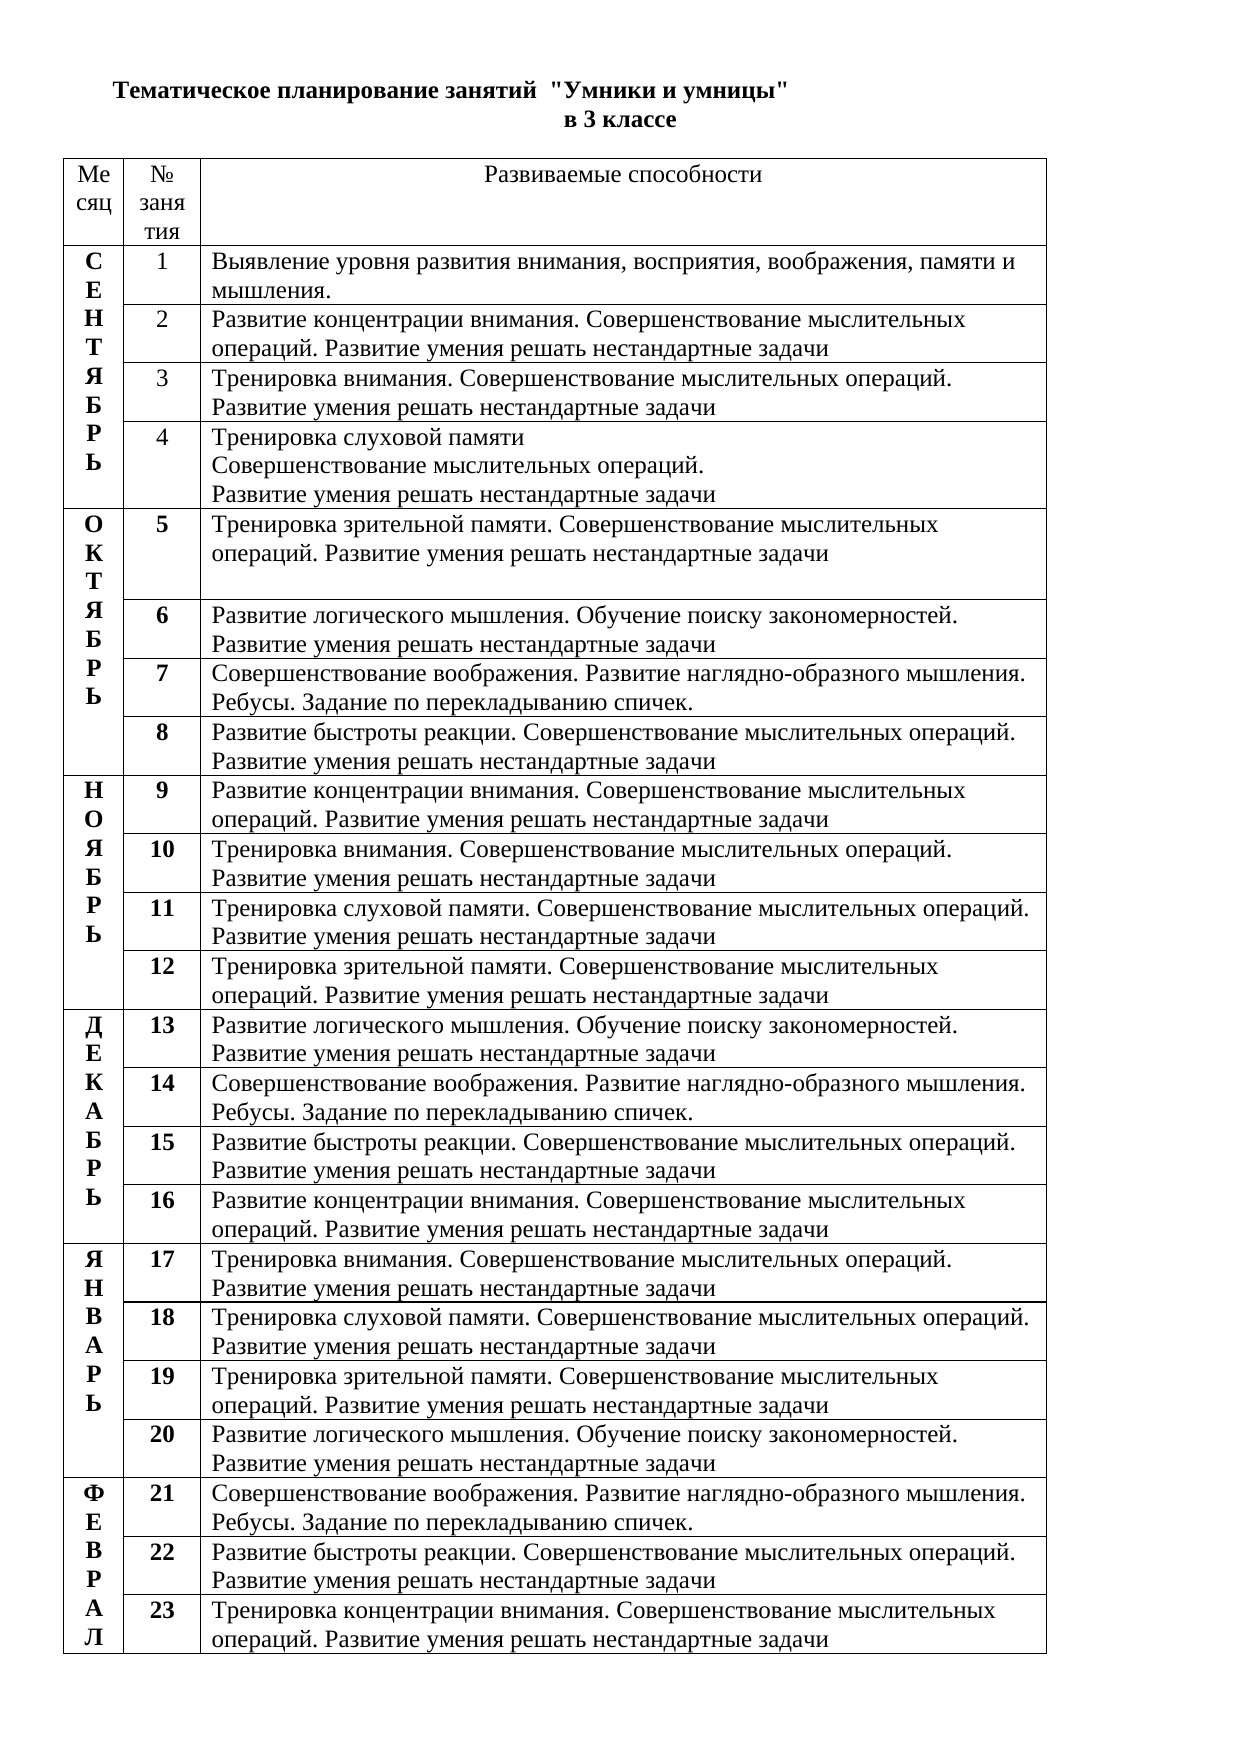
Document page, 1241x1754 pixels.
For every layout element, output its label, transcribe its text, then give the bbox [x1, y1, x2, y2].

table_cell Развитие логического мышления. Обучение поиску закономерностей. Развитие умения решать нестандартные задачи [201, 600, 1046, 657]
table_cell С Е Н Т Я Б Р Ь [64, 246, 123, 508]
table_cell Ф Е В Р А Л Ь [64, 1478, 123, 1653]
table_cell 7 [124, 659, 200, 716]
table_cell 4 [124, 422, 200, 508]
table_cell Развитие логического мышления. Обучение поиску закономерностей. Развитие умения решать нестандартные задачи [201, 1420, 1046, 1477]
table_cell Развитие концентрации внимания. Совершенствование мыслительных операций. Развитие умения решать нестандартные задачи [201, 1185, 1046, 1243]
table_cell Развитие логического мышления. Обучение поиску закономерностей. Развитие умения решать нестандартные задачи [201, 1010, 1046, 1067]
table_cell Тренировка зрительной памяти. Совершенствование мыслительных операций. Развитие умения решать нестандартные задачи [201, 951, 1046, 1009]
text Тематическое планирование занятий "Умники и умницы" [112, 75, 1165, 104]
table_cell Совершенствование воображения. Развитие наглядно-образного мышления. Ребусы. Задание по перекладыванию спичек. [201, 1478, 1046, 1536]
table_cell 1 [124, 246, 200, 303]
text в 3 классе [75, 104, 1165, 132]
table_cell О К Т Я Б Р Ь [64, 509, 123, 774]
table_cell Д Е К А Б Р Ь [64, 1010, 123, 1243]
table_cell Тренировка внимания. Совершенствование мыслительных операций. Развитие умения решать нестандартные задачи [201, 1244, 1046, 1301]
table_cell Совершенствование воображения. Развитие наглядно-образного мышления. Ребусы. Задание по перекладыванию спичек. [201, 1068, 1046, 1126]
table_cell Тренировка концентрации внимания. Совершенствование мыслительных операций. Развитие умения решать нестандартные задачи [201, 1595, 1046, 1653]
table_cell Тренировка слуховой памяти Совершенствование мыслительных операций. Развитие умения решать нестандартные задачи [201, 422, 1046, 508]
table_cell 11 [124, 893, 200, 950]
table_cell 6 [124, 600, 200, 657]
table_header Месяц [64, 159, 123, 245]
table_cell Я Н В А Р Ь [64, 1244, 123, 1477]
table_cell Тренировка слуховой памяти. Совершенствование мыслительных операций. Развитие умения решать нестандартные задачи [201, 1303, 1046, 1360]
table_cell 13 [124, 1010, 200, 1067]
table_cell 16 [124, 1185, 200, 1243]
table_cell Развитие концентрации внимания. Совершенствование мыслительных операций. Развитие умения решать нестандартные задачи [201, 776, 1046, 833]
table_cell 8 [124, 717, 200, 774]
table_header № занятия [124, 159, 200, 245]
table_cell Тренировка слуховой памяти. Совершенствование мыслительных операций. Развитие умения решать нестандартные задачи [201, 893, 1046, 950]
table_cell Развитие концентрации внимания. Совершенствование мыслительных операций. Развитие умения решать нестандартные задачи [201, 305, 1046, 362]
table_cell 17 [124, 1244, 200, 1301]
table_cell Тренировка внимания. Совершенствование мыслительных операций. Развитие умения решать нестандартные задачи [201, 363, 1046, 421]
table_cell 10 [124, 834, 200, 892]
table_cell Тренировка зрительной памяти. Совершенствование мыслительных операций. Развитие умения решать нестандартные задачи [201, 509, 1046, 599]
table_cell Выявление уровня развития внимания, восприятия, воображения, памяти и мышления. [201, 246, 1046, 303]
table_cell 20 [124, 1420, 200, 1477]
table_cell 9 [124, 776, 200, 833]
table_cell 15 [124, 1127, 200, 1184]
table_cell 18 [124, 1303, 200, 1360]
table_cell Совершенствование воображения. Развитие наглядно-образного мышления. Ребусы. Задание по перекладыванию спичек. [201, 659, 1046, 716]
table_cell 12 [124, 951, 200, 1009]
table_cell 23 [124, 1595, 200, 1653]
table_cell 2 [124, 305, 200, 362]
table_cell 3 [124, 363, 200, 421]
table_cell Тренировка внимания. Совершенствование мыслительных операций. Развитие умения решать нестандартные задачи [201, 834, 1046, 892]
table_cell 5 [124, 509, 200, 599]
table_cell Н О Я Б Р Ь [64, 776, 123, 1009]
table_cell Развитие быстроты реакции. Совершенствование мыслительных операций. Развитие умения решать нестандартные задачи [201, 1537, 1046, 1594]
table_cell Развитие быстроты реакции. Совершенствование мыслительных операций. Развитие умения решать нестандартные задачи [201, 1127, 1046, 1184]
table_cell 21 [124, 1478, 200, 1536]
table_header Развиваемые способности [201, 159, 1046, 245]
table_cell Развитие быстроты реакции. Совершенствование мыслительных операций. Развитие умения решать нестандартные задачи [201, 717, 1046, 774]
table_cell Тренировка зрительной памяти. Совершенствование мыслительных операций. Развитие умения решать нестандартные задачи [201, 1361, 1046, 1418]
table_cell 14 [124, 1068, 200, 1126]
table_cell 22 [124, 1537, 200, 1594]
table_cell 19 [124, 1361, 200, 1418]
